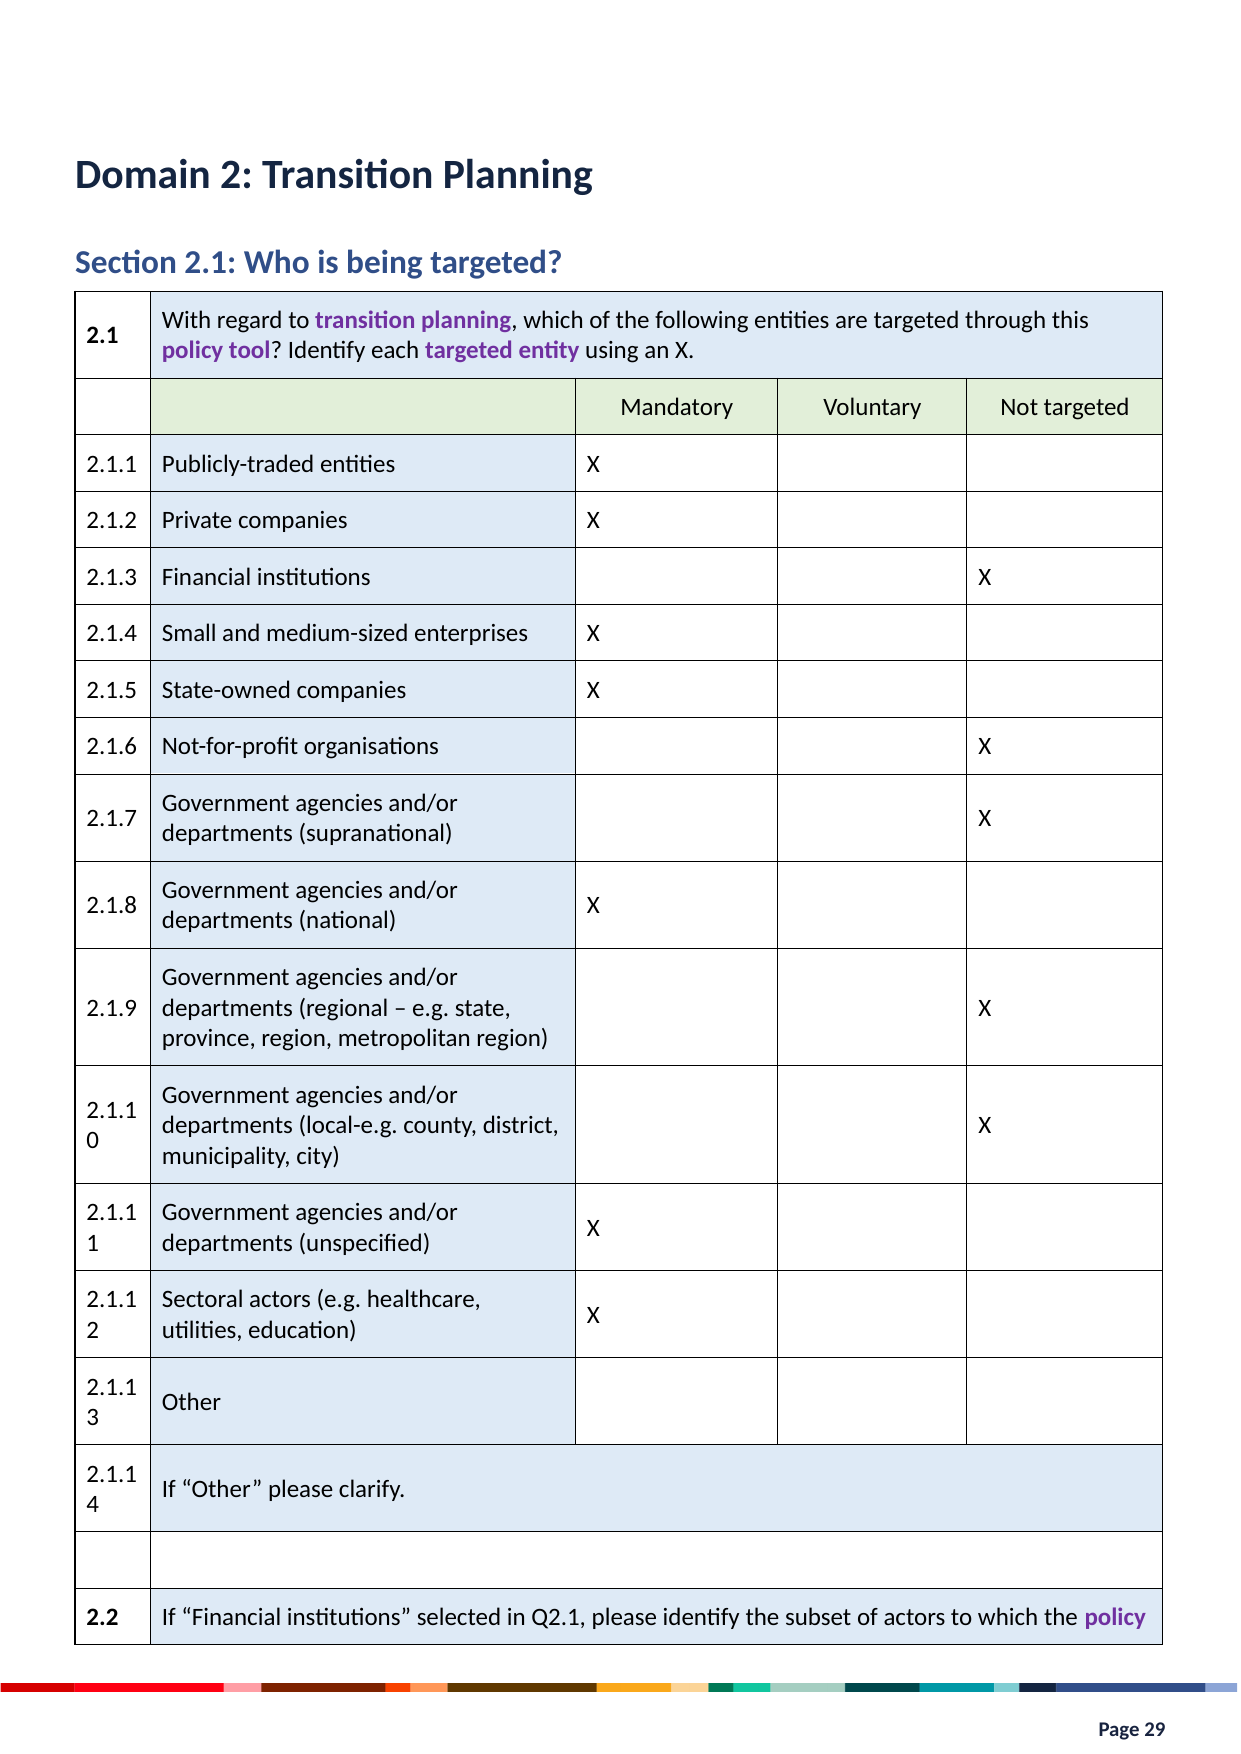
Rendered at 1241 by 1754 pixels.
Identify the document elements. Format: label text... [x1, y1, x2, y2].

table_cell Private companies [151, 492, 575, 547]
table_cell [778, 492, 966, 547]
table_cell Publicly-traded entities [151, 435, 575, 491]
table_cell [778, 1358, 966, 1444]
table_cell [778, 605, 966, 660]
table_cell [151, 1532, 1162, 1588]
table_cell State-owned companies [151, 661, 575, 717]
table_cell 2.1.2 [76, 492, 150, 547]
table_cell 2.1.5 [76, 661, 150, 717]
table_cell 2.1.6 [76, 718, 150, 773]
table_cell [967, 1358, 1162, 1444]
table_cell 2.1.11 [76, 1184, 150, 1270]
table_cell [76, 379, 150, 434]
table_cell 2.1.14 [76, 1445, 150, 1531]
table_cell [576, 548, 777, 604]
table_cell [778, 661, 966, 717]
table_cell Government agencies and/or departments (national) [151, 862, 575, 948]
table_cell X [576, 1271, 777, 1357]
table_cell Mandatory [576, 379, 777, 434]
table_cell [967, 605, 1162, 660]
table_cell X [576, 661, 777, 717]
table_cell [967, 1184, 1162, 1270]
table_cell Sectoral actors (e.g. healthcare, utilities, education) [151, 1271, 575, 1357]
table_cell 2.1.4 [76, 605, 150, 660]
table_cell 2.1.3 [76, 548, 150, 604]
table_cell Financial institutions [151, 548, 575, 604]
table_cell [576, 775, 777, 861]
table_cell [967, 862, 1162, 948]
table_cell 2.1.9 [76, 949, 150, 1065]
table_cell [576, 949, 777, 1065]
table_cell 2.2 [76, 1589, 150, 1644]
table_cell Government agencies and/or departments (regional – e.g. state, province, region, metropolitan region) [151, 949, 575, 1065]
table_cell X [576, 435, 777, 491]
table_cell 2.1.13 [76, 1358, 150, 1444]
table_cell [778, 548, 966, 604]
table_cell Small and medium-sized enterprises [151, 605, 575, 660]
table_cell [778, 1066, 966, 1183]
table_cell 2.1.12 [76, 1271, 150, 1357]
table_cell [76, 1532, 150, 1588]
table_cell [778, 949, 966, 1065]
table_cell [576, 1066, 777, 1183]
table_cell X [967, 775, 1162, 861]
table_cell X [576, 605, 777, 660]
table_cell [576, 1358, 777, 1444]
table_cell [576, 718, 777, 773]
table_cell Voluntary [778, 379, 966, 434]
table_cell [778, 862, 966, 948]
table_cell Government agencies and/or departments (unspecified) [151, 1184, 575, 1270]
table_cell [967, 492, 1162, 547]
subtitle Domain 2: Transition Planning [75, 148, 1165, 199]
table_cell X [576, 1184, 777, 1270]
table_cell Government agencies and/or departments (local-e.g. county, district, municipality, city) [151, 1066, 575, 1183]
table_cell 2.1.8 [76, 862, 150, 948]
table_cell X [967, 949, 1162, 1065]
table_cell Government agencies and/or departments (supranational) [151, 775, 575, 861]
table_cell X [967, 548, 1162, 604]
table_cell [778, 1184, 966, 1270]
picture [0, 1683, 1236, 1692]
table_cell Not targeted [967, 379, 1162, 434]
table_cell [778, 718, 966, 773]
table_cell X [576, 862, 777, 948]
table_cell If “Other” please clarify. [151, 1445, 1162, 1531]
table_cell [967, 1271, 1162, 1357]
table_cell X [967, 1066, 1162, 1183]
table_cell Not-for-profit organisations [151, 718, 575, 773]
table_header With regard to transition planning, which of the following entities are targeted through this policy tool? Identify each targeted entity using an X. [151, 292, 1162, 378]
table_cell X [967, 718, 1162, 773]
table_cell 2.1.7 [76, 775, 150, 861]
table_cell [967, 435, 1162, 491]
table_cell 2.1.10 [76, 1066, 150, 1183]
table_cell [151, 379, 575, 434]
table_cell Other [151, 1358, 575, 1444]
table_cell [778, 1271, 966, 1357]
table_cell [967, 661, 1162, 717]
table_cell [778, 435, 966, 491]
table_header 2.1 [76, 292, 150, 378]
table_cell 2.1.1 [76, 435, 150, 491]
table_cell X [576, 492, 777, 547]
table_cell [151, 1589, 1162, 1644]
subtitle Section 2.1: Who is being targeted? [75, 241, 1165, 282]
table_cell [778, 775, 966, 861]
